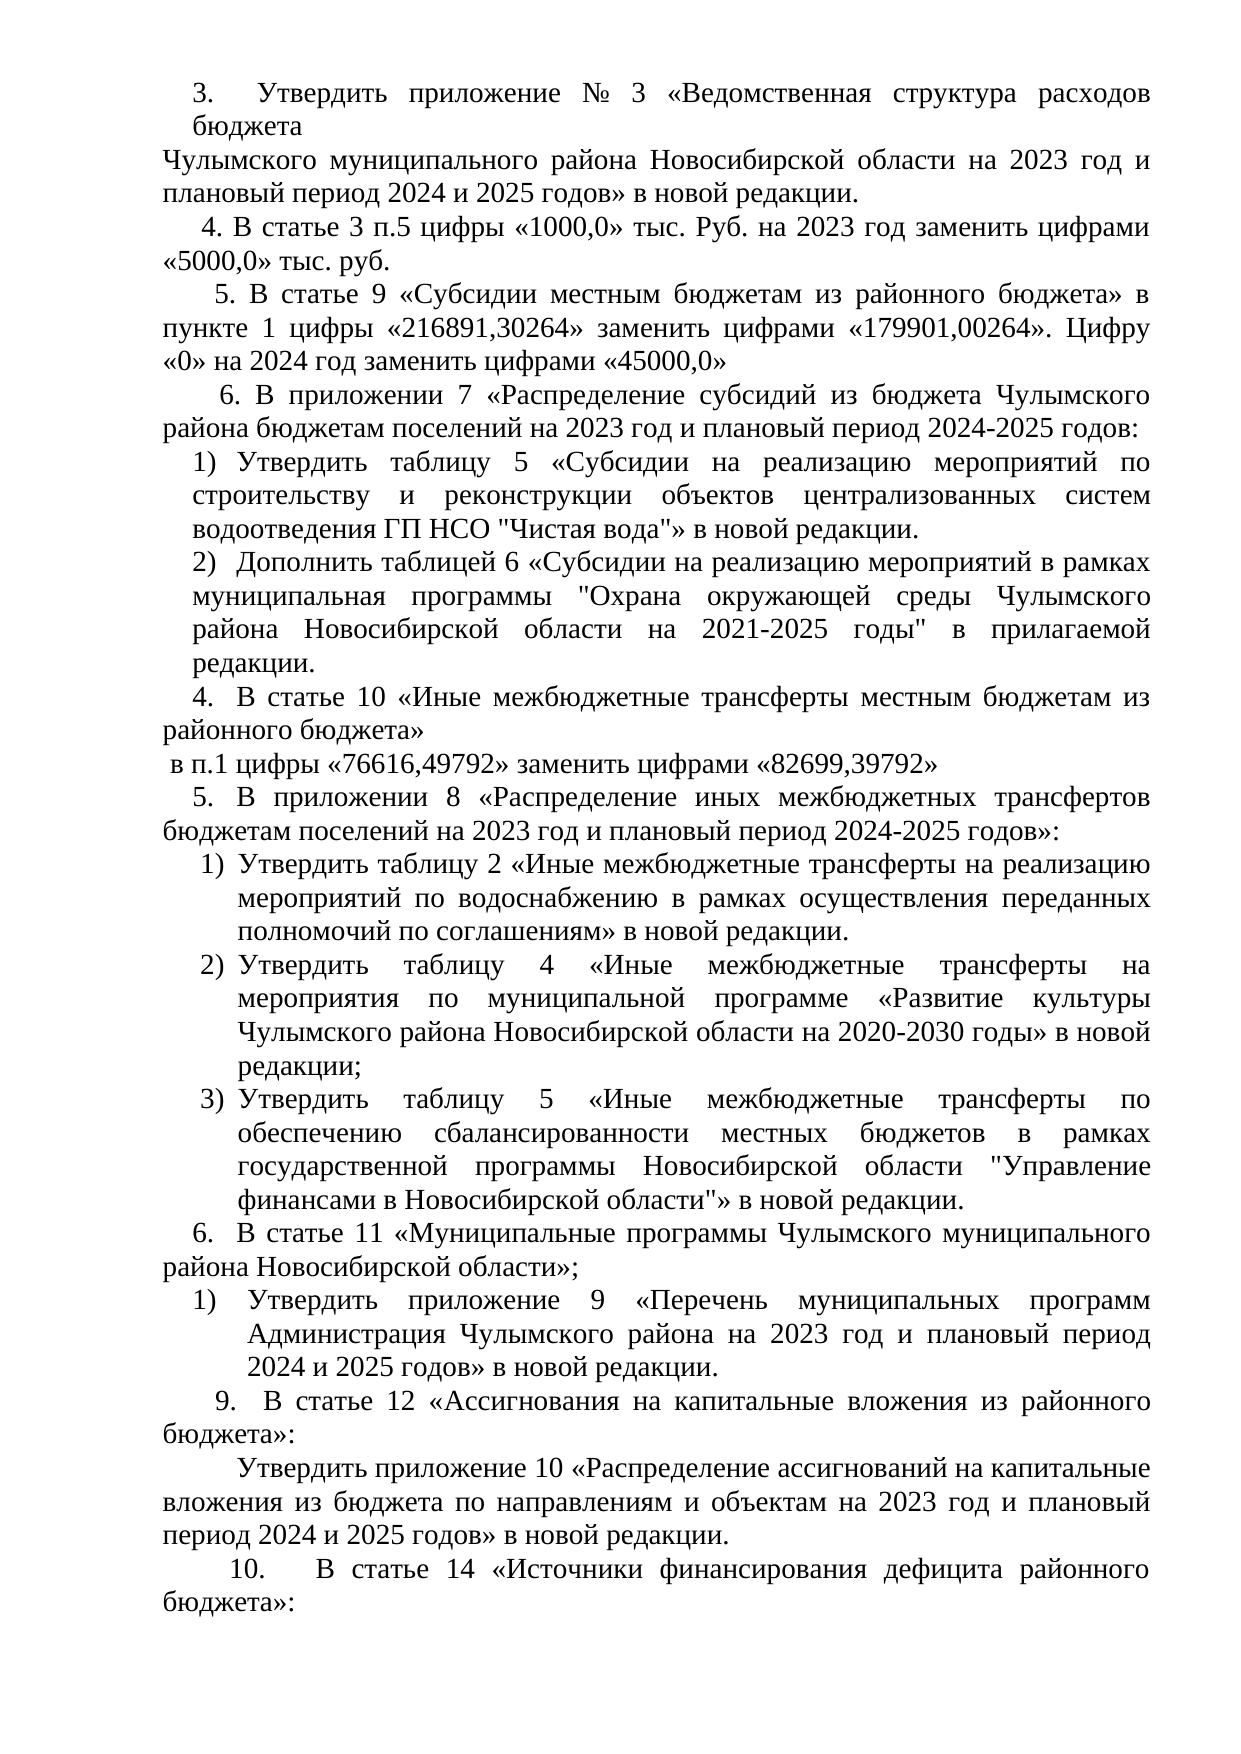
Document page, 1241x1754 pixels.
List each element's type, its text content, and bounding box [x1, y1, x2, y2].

list Утвердить приложение 9 «Перечень муниципальных программ Администрация Чулымского района на 2023 год и плановый период 2024 и 2025 годов» в новой редакции. [192, 1282, 1152, 1383]
text Утвердить приложение 10 «Распределение ассигнований на капитальные вложения из бюджета по направлениям и объектам на 2023 год и плановый период 2024 и 2025 годов» в новой редакции. [162, 1450, 1152, 1551]
list Утвердить таблицу 4 «Иные межбюджетные трансферты на мероприятия по муниципальной программе «Развитие культуры Чулымского района Новосибирской области на 2020-2030 годы» в новой редакции; [200, 947, 1152, 1081]
text 9. В статье 12 «Ассигнования на капитальные вложения из районного бюджета»: [162, 1383, 1152, 1450]
list Утвердить таблицу 2 «Иные межбюджетные трансферты на реализацию мероприятий по водоснабжению в рамках осуществления переданных полномочий по соглашениям» в новой редакции. [200, 846, 1152, 947]
text 5. В статье 9 «Субсидии местным бюджетам из районного бюджета» в пункте 1 цифры «216891,30264» заменить цифрами «179901,00264». Цифру «0» на 2024 год заменить цифрами «45000,0» [162, 276, 1152, 377]
list В статье 11 «Муниципальные программы Чулымского муниципального района Новосибирской области»; [162, 1215, 1152, 1282]
list В статье 10 «Иные межбюджетные трансферты местным бюджетам из районного бюджета» [162, 679, 1152, 746]
list Дополнить таблицей 6 «Субсидии на реализацию мероприятий в рамках муниципальная программы "Охрана окружающей среды Чулымского района Новосибирской области на 2021-2025 годы" в прилагаемой редакции. [192, 544, 1152, 679]
text 4. В статье 3 п.5 цифры «1000,0» тыс. Руб. на 2023 год заменить цифрами «5000,0» тыс. руб. [162, 209, 1152, 276]
list В приложении 8 «Распределение иных межбюджетных трансфертов бюджетам поселений на 2023 год и плановый период 2024-2025 годов»: [162, 779, 1152, 846]
list Утвердить таблицу 5 «Иные межбюджетные трансферты по обеспечению сбалансированности местных бюджетов в рамках государственной программы Новосибирской области "Управление финансами в Новосибирской области"» в новой редакции. [200, 1081, 1152, 1215]
text Чулымского муниципального района Новосибирской области на 2023 год и плановый период 2024 и 2025 годов» в новой редакции. [162, 142, 1152, 209]
text 3. Утвердить приложение № 3 «Ведомственная структура расходов бюджета [192, 75, 1152, 142]
text 10. В статье 14 «Источники финансирования дефицита районного бюджета»: [162, 1551, 1152, 1618]
text 6. В приложении 7 «Распределение субсидий из бюджета Чулымского района бюджетам поселений на 2023 год и плановый период 2024-2025 годов: [162, 377, 1152, 444]
text в п.1 цифры «76616,49792» заменить цифрами «82699,39792» [162, 746, 1152, 779]
list Утвердить таблицу 5 «Субсидии на реализацию мероприятий по строительству и реконструкции объектов централизованных систем водоотведения ГП НСО "Чистая вода"» в новой редакции. [192, 444, 1152, 544]
